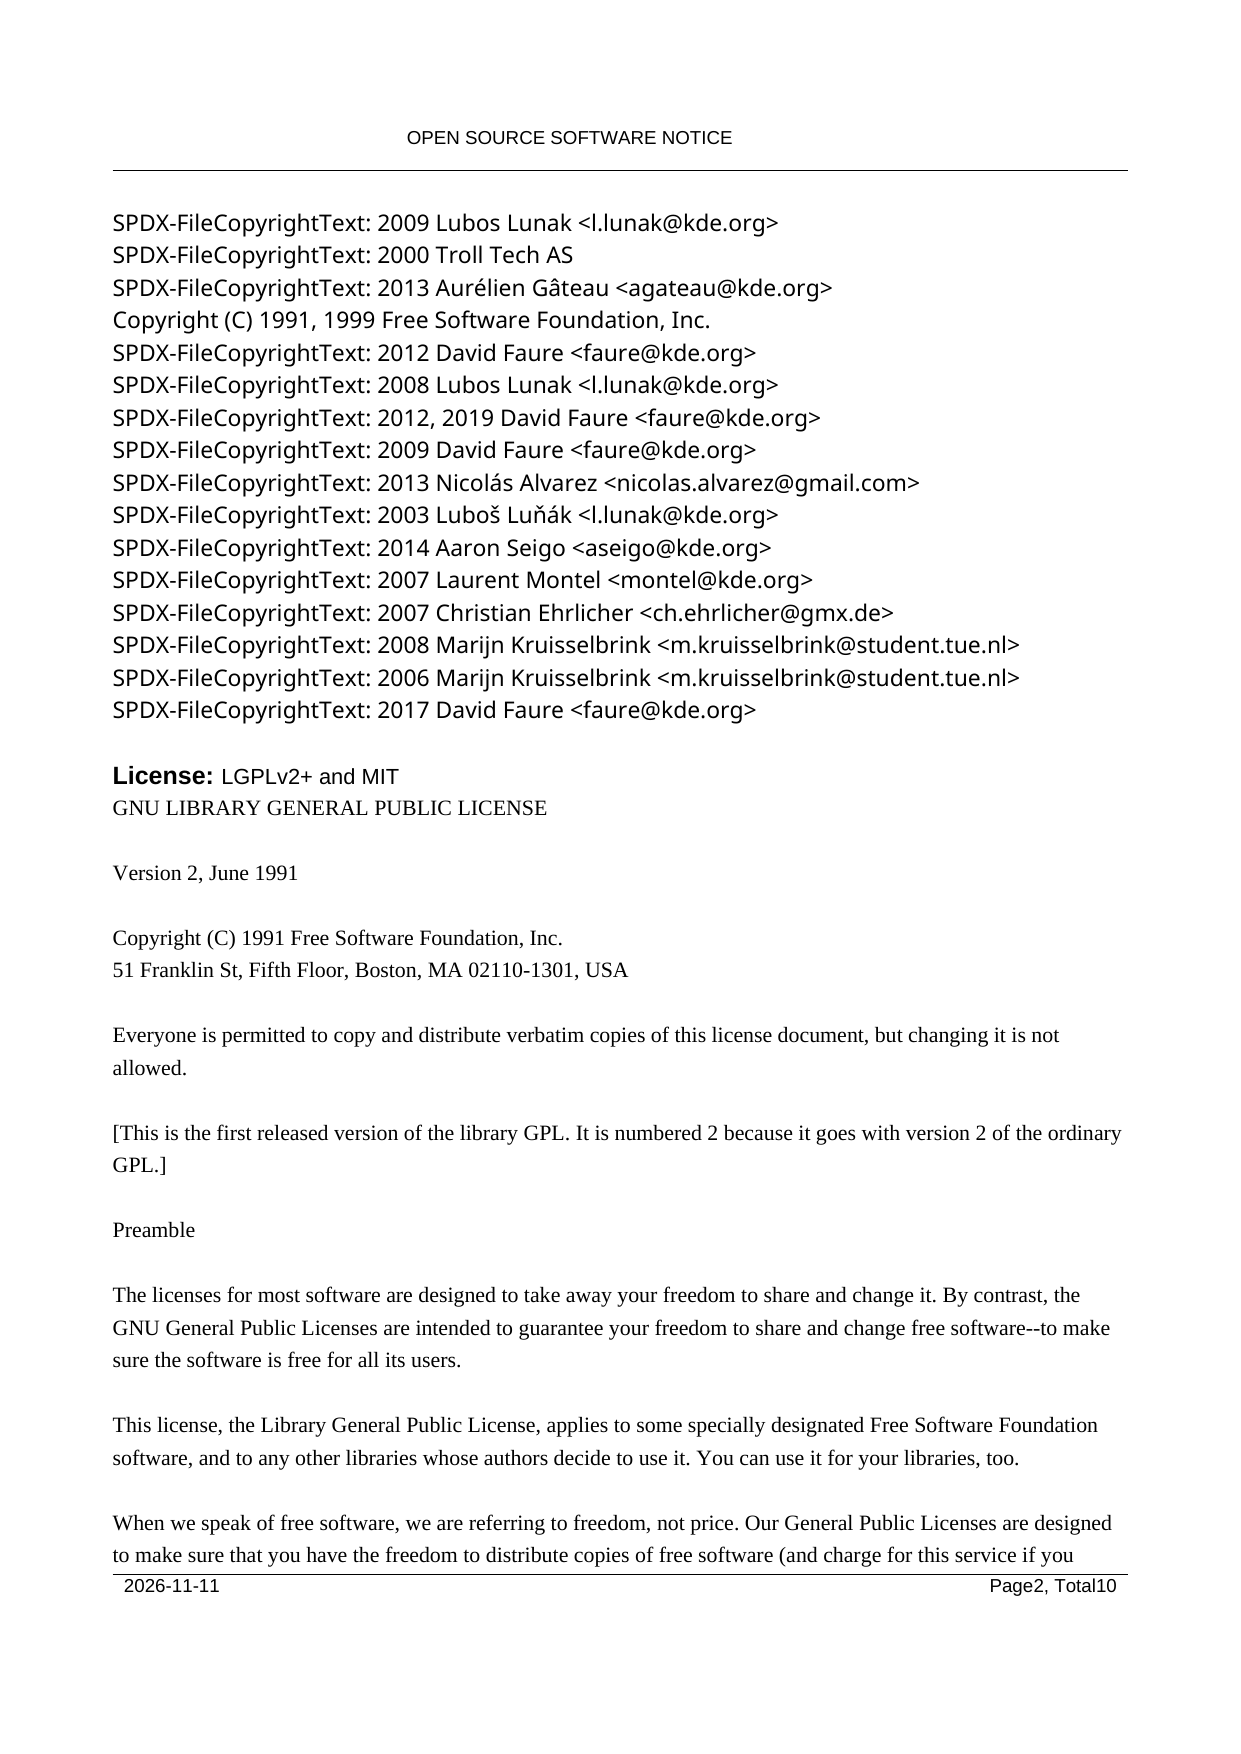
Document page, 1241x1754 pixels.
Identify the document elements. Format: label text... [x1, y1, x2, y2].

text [112, 791, 1128, 1571]
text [112, 206, 1128, 759]
text License: LGPLv2+ and MIT [112, 759, 1128, 791]
